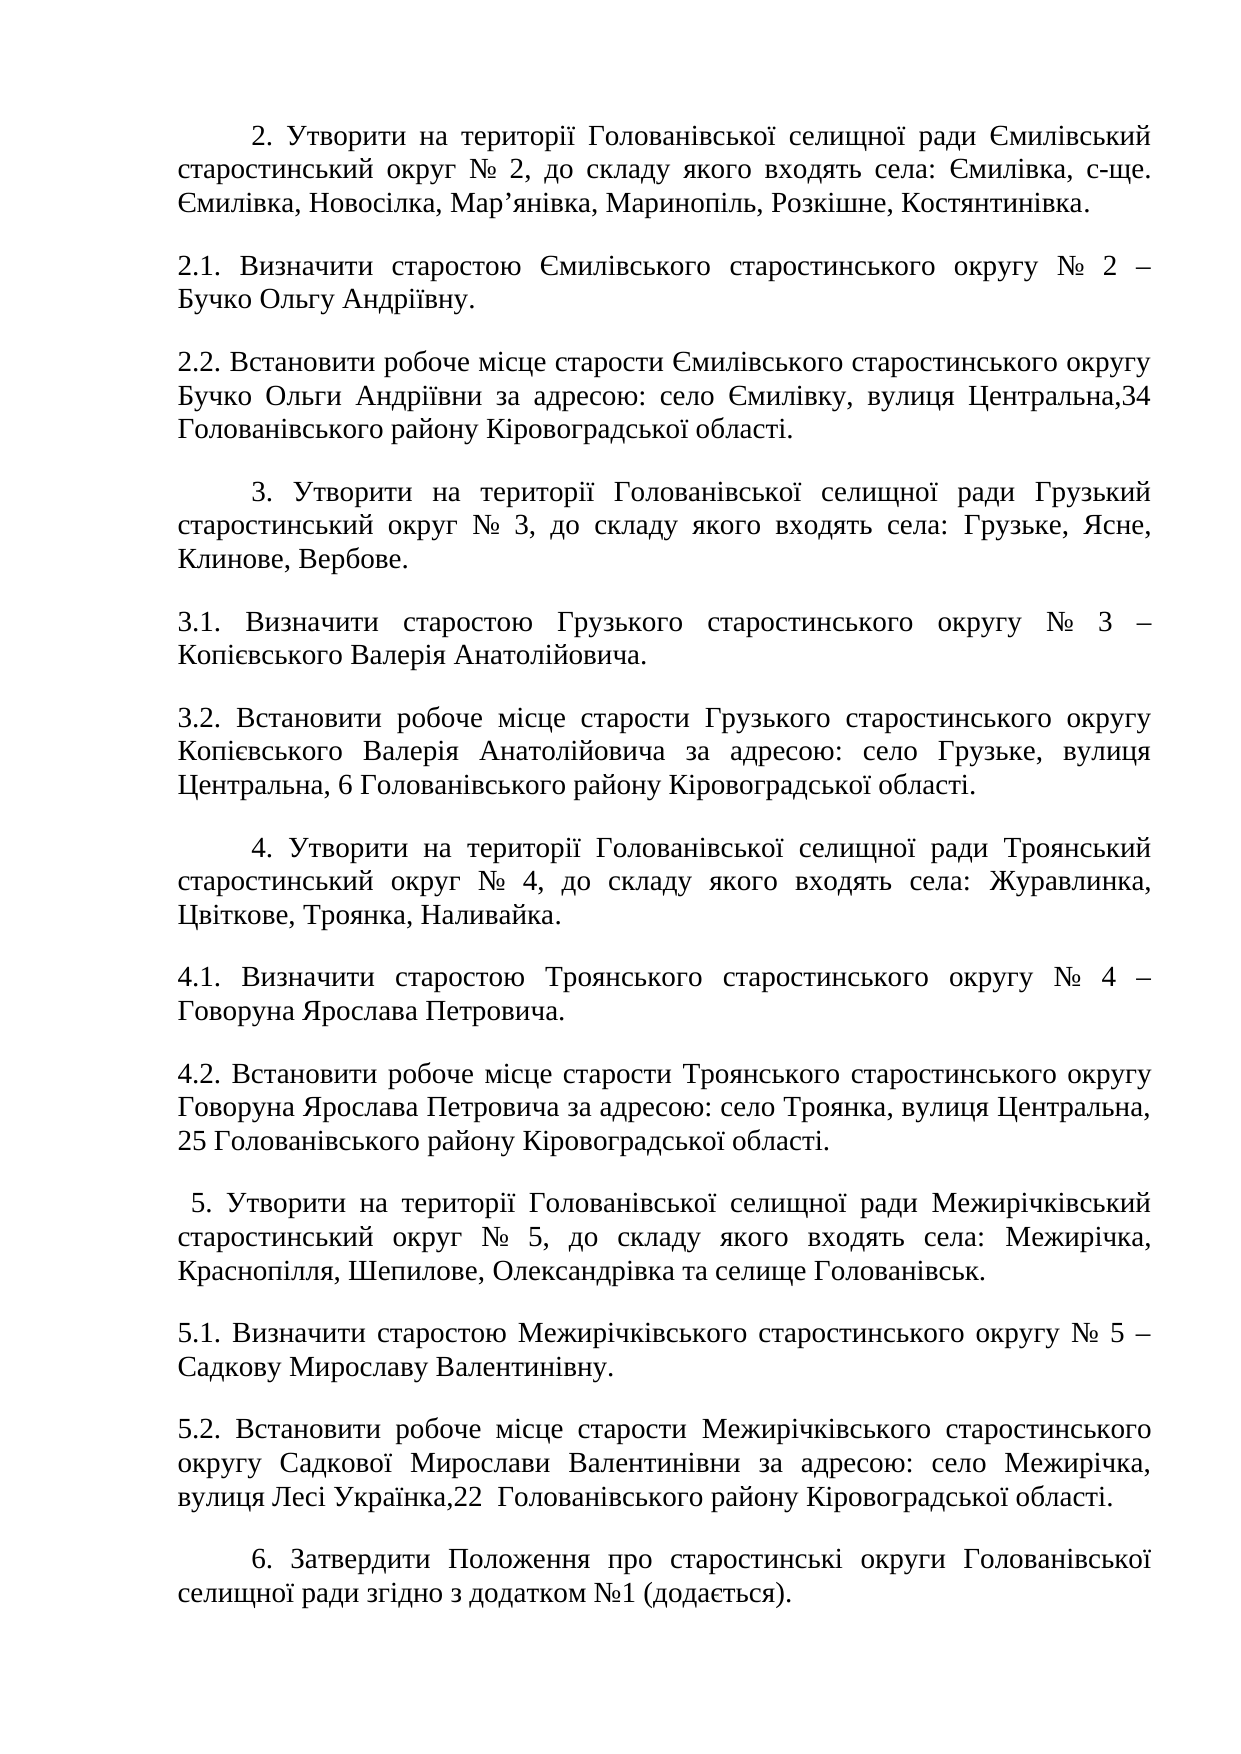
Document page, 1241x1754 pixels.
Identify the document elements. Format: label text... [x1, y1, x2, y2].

text 4.2. Встановити робоче місце старости Троянського старостинського округу Говоруна Ярослава Петровича за адресою: село Троянка, вулиця Центральна, 25 Голованівського району Кіровоградської області. [177, 1056, 1152, 1156]
text 5.2. Встановити робоче місце старости Межирічківського старостинського округу Садкової Мирослави Валентинівни за адресою: село Межирічка, вулиця Лесі Українка,22 Голованівського району Кіровоградської області. [177, 1412, 1152, 1512]
text 4. Утворити на території Голованівської селищної ради Троянський старостинський округ № 4, до складу якого входять села: Журавлинка, Цвіткове, Троянка, Наливайка. [177, 830, 1152, 930]
text 2.1. Визначити старостою Ємилівського старостинського округу № 2 – Бучко Ольгу Андріївну. [177, 248, 1152, 315]
text 4.1. Визначити старостою Троянського старостинського округу № 4 – Говоруна Ярослава Петровича. [177, 959, 1152, 1027]
text 6. Затвердити Положення про старостинські округи Голованівської селищної ради згідно з додатком №1 (додається). [177, 1541, 1152, 1608]
text 3.1. Визначити старостою Грузького старостинського округу № 3 – Копієвського Валерія Анатолійовича. [177, 604, 1152, 671]
text 3. Утворити на території Голованівської селищної ради Грузький старостинський округ № 3, до складу якого входять села: Грузьке, Ясне, Клинове, Вербове. [177, 474, 1152, 574]
text 2.2. Встановити робоче місце старости Ємилівського старостинського округу Бучко Ольги Андріївни за адресою: село Ємилівку, вулиця Центральна,34 Голованівського району Кіровоградської області. [177, 344, 1152, 445]
text 5. Утворити на території Голованівської селищної ради Межирічківський старостинський округ № 5, до складу якого входять села: Межирічка, Краснопілля, Шепилове, Олександрівка та селище Голованівськ. [177, 1186, 1152, 1286]
text 3.2. Встановити робоче місце старости Грузького старостинського округу Копієвського Валерія Анатолійовича за адресою: село Грузьке, вулиця Центральна, 6 Голованівського району Кіровоградської області. [177, 700, 1152, 801]
text 5.1. Визначити старостою Межирічківського старостинського округу № 5 – Садкову Мирославу Валентинівну. [177, 1315, 1152, 1382]
text 2. Утворити на території Голованівської селищної ради Ємилівський старостинський округ № 2, до складу якого входять села: Ємилівка, с-ще. Ємилівка, Новосілка, Мар’янівка, Маринопіль, Розкішне, Костянтинівка. [177, 118, 1152, 219]
